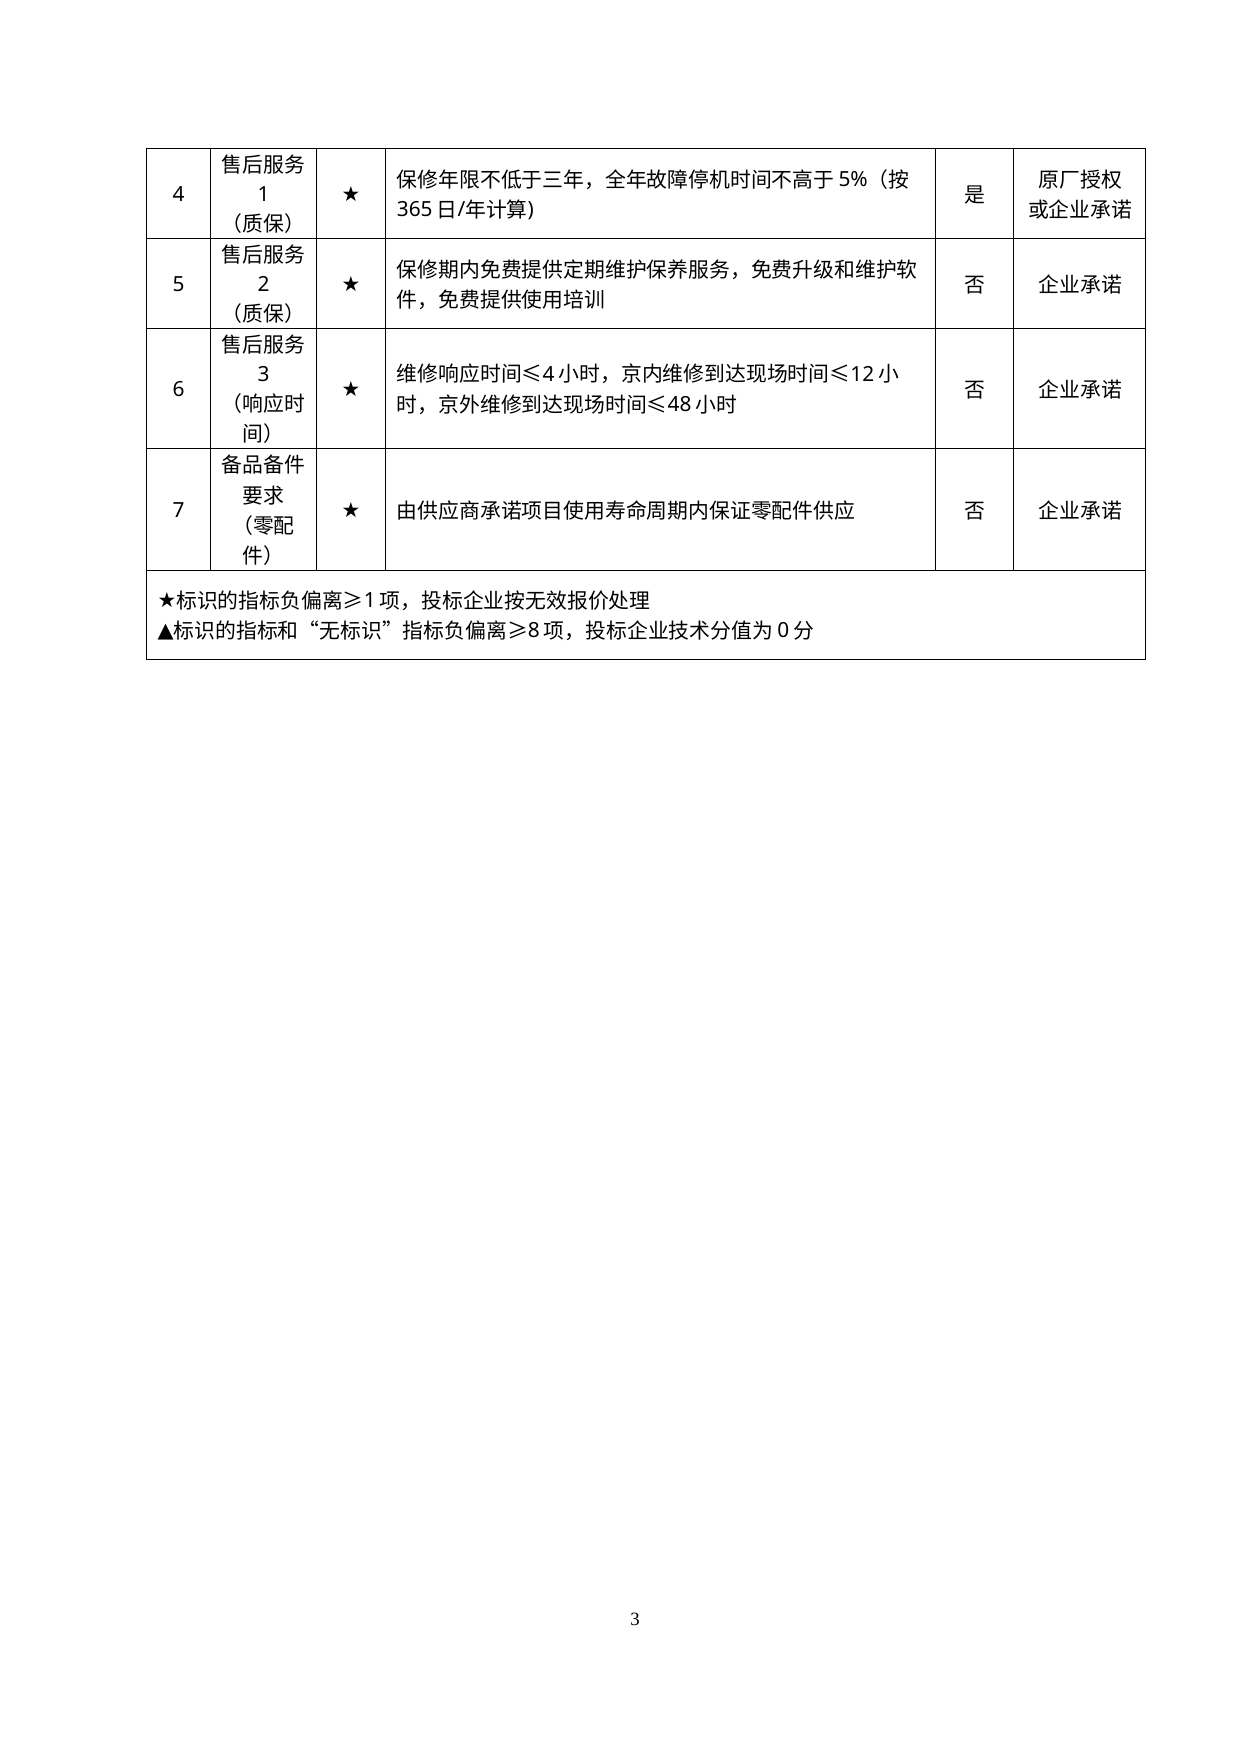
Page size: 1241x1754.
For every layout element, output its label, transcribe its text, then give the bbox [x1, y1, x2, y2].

table_cell 否 [936, 449, 1013, 569]
table_cell 企业承诺 [1014, 329, 1145, 448]
table_cell 售后服务2 （质保） [211, 239, 316, 327]
table_cell 企业承诺 [1014, 239, 1145, 327]
table_cell 否 [936, 329, 1013, 448]
table_cell 4 [147, 149, 210, 238]
table_cell 售后服务3 （响应时间） [211, 329, 316, 448]
table_cell 备品备件要求 （零配件） [211, 449, 316, 569]
table_cell 由供应商承诺项目使用寿命周期内保证零配件供应 [386, 449, 935, 569]
table_cell 售后服务1 （质保） [211, 149, 316, 238]
table_cell 维修响应时间≤4小时，京内维修到达现场时间≤12小时，京外维修到达现场时间≤48小时 [386, 329, 935, 448]
table_cell ★ [317, 239, 385, 327]
table_cell ★标识的指标负偏离≥1项，投标企业按无效报价处理 ▲标识的指标和“无标识”指标负偏离≥8项，投标企业技术分值为0分 [147, 571, 1145, 659]
table_cell ★ [317, 449, 385, 569]
table_cell 保修年限不低于三年，全年故障停机时间不高于5%（按365日/年计算) [386, 149, 935, 238]
table_cell 是 [936, 149, 1013, 238]
table_cell 7 [147, 449, 210, 569]
table_cell 企业承诺 [1014, 449, 1145, 569]
table_cell ★ [317, 329, 385, 448]
table_cell ★ [317, 149, 385, 238]
table_cell 5 [147, 239, 210, 327]
table_cell 保修期内免费提供定期维护保养服务，免费升级和维护软件，免费提供使用培训 [386, 239, 935, 327]
table_cell 6 [147, 329, 210, 448]
table_cell 否 [936, 239, 1013, 327]
table_cell 原厂授权 或企业承诺 [1014, 149, 1145, 238]
